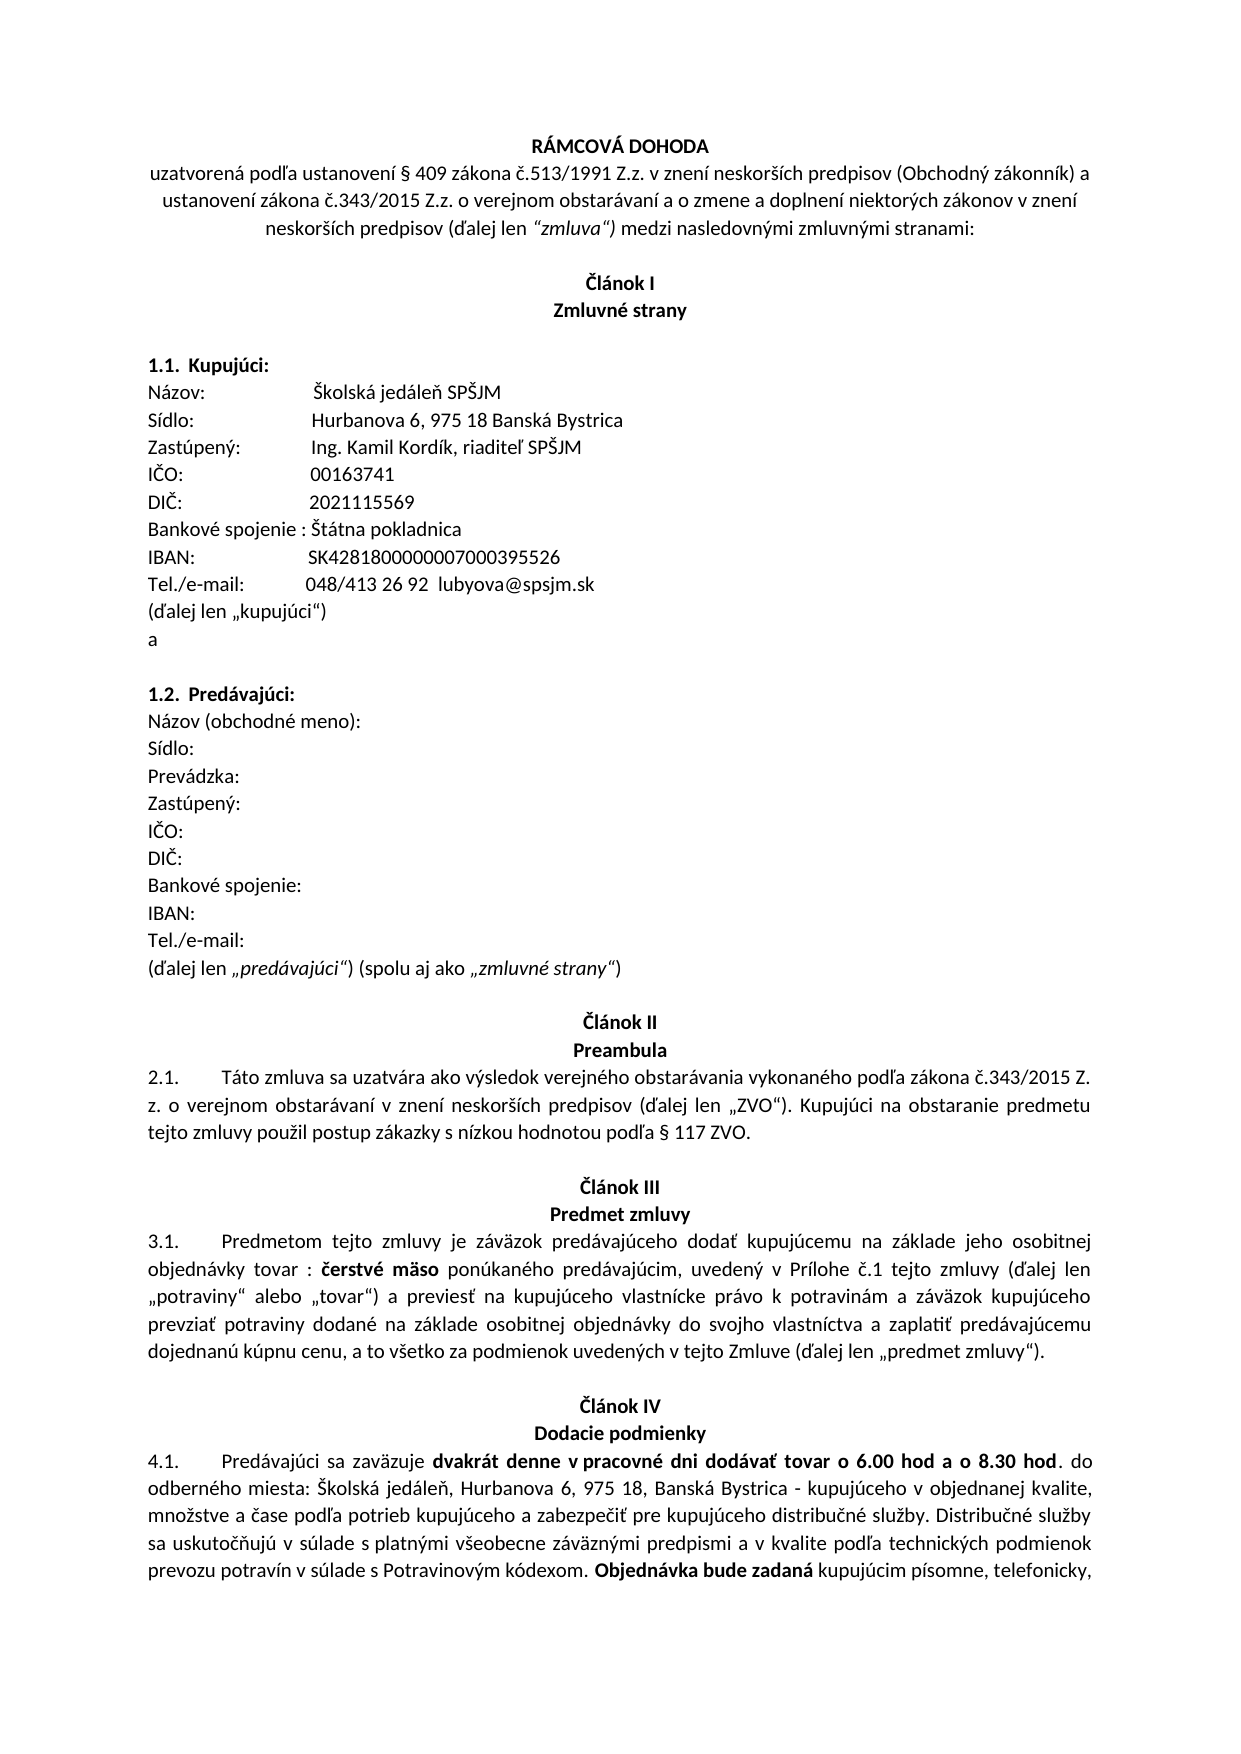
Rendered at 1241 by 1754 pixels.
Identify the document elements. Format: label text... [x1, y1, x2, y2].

text uzatvorená podľa ustanovení § 409 zákona č.513/1991 Z.z. v znení neskorších predpisov (Obchodný zákonník) a ustanovení zákona č.343/2015 Z.z. o verejnom obstarávaní a o zmene a doplnení niektorých zákonov v znení neskorších predpisov (ďalej len “zmluva“) medzi nasledovnými zmluvnými stranami: [148, 160, 1093, 241]
text Článok I [148, 270, 1093, 295]
list Predmetom tejto zmluvy je záväzok predávajúceho dodať kupujúcemu na základe jeho osobitnej objednávky tovar : čerstvé mäso ponúkaného predávajúcim, uvedený v Prílohe č.1 tejto zmluvy (ďalej len „potraviny“ alebo „tovar“) a previesť na kupujúceho vlastnícke právo k potravinám a záväzok kupujúceho prevziať potraviny dodané na základe osobitnej objednávky do svojho vlastníctva a zaplatiť predávajúcemu dojednanú kúpnu cenu, a to všetko za podmienok uvedených v tejto Zmluve (ďalej len „predmet zmluvy“). [148, 1229, 1093, 1364]
list Článok III [148, 1174, 1093, 1199]
text Zastúpený: [148, 790, 1093, 816]
list Predmet zmluvy [148, 1201, 1093, 1227]
text Tel./e-mail: [148, 927, 1093, 953]
text Názov: Školská jedáleň SPŠJM [148, 379, 1093, 405]
list Táto zmluva sa uzatvára ako výsledok verejného obstarávania vykonaného podľa zákona č.343/2015 Z. z. o verejnom obstarávaní v znení neskorších predpisov (ďalej len „ZVO“). Kupujúci na obstaranie predmetu tejto zmluvy použil postup zákazky s nízkou hodnotou podľa § 117 ZVO. [148, 1064, 1093, 1144]
text IČO: 00163741 [148, 462, 1093, 487]
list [148, 1448, 1093, 1583]
text RÁMCOVÁ DOHODA [148, 133, 1093, 158]
text Prevádzka: [148, 763, 1093, 788]
text IBAN: [148, 900, 1093, 925]
text (ďalej len „kupujúci“) [148, 599, 1093, 624]
text Článok II [148, 1009, 1093, 1035]
text IČO: [148, 818, 1093, 843]
text (ďalej len „predávajúci“) (spolu aj ako „zmluvné strany“) [148, 955, 1093, 980]
text Zastúpený: Ing. Kamil Kordík, riaditeľ SPŠJM [148, 434, 1093, 460]
text Preambula [148, 1037, 1093, 1062]
list Dodacie podmienky [148, 1421, 1093, 1446]
text DIČ: 2021115569 [148, 489, 1093, 514]
text Sídlo: Hurbanova 6, 975 18 Banská Bystrica [148, 407, 1093, 432]
text Bankové spojenie : Štátna pokladnica [148, 516, 1093, 542]
text a [148, 626, 1093, 651]
list Článok IV [148, 1393, 1093, 1418]
text Sídlo: [148, 736, 1093, 761]
text DIČ: [148, 845, 1093, 871]
text Tel./e-mail: 048/413 26 92 lubyova@spsjm.sk [148, 571, 1093, 597]
text Bankové spojenie: [148, 873, 1093, 898]
list Predávajúci: [148, 681, 1093, 706]
text Názov (obchodné meno): [148, 708, 1093, 734]
text IBAN: SK4281800000007000395526 [148, 544, 1093, 569]
text Zmluvné strany [148, 297, 1093, 323]
list Kupujúci: [148, 352, 1093, 377]
